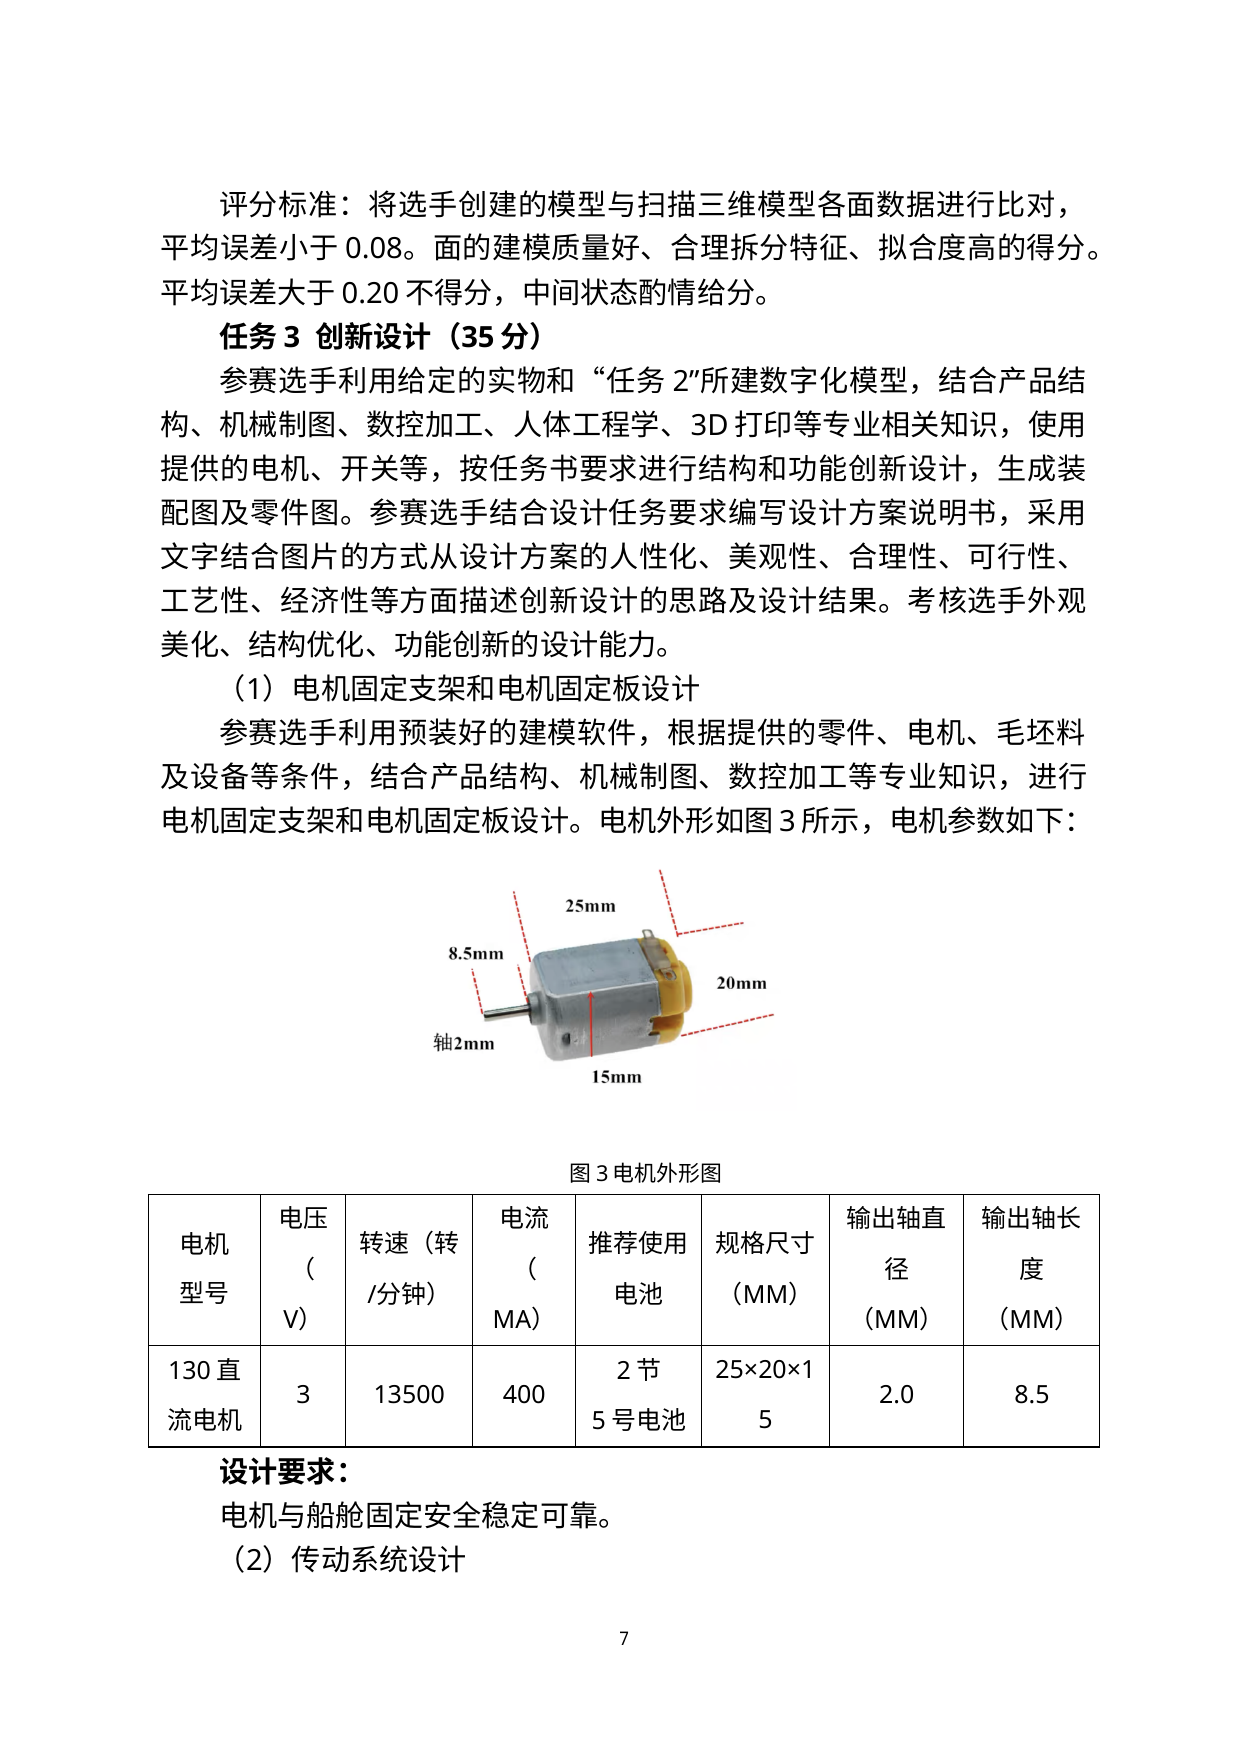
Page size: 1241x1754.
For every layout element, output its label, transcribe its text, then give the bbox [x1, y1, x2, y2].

table_cell 3 [261, 1346, 345, 1446]
table_cell 130直流电机 [149, 1346, 260, 1446]
text 参赛选手利用给定的实物和“任务2”所建数字化模型，结合产品结构、机械制图、数控加工、人体工程学、3D打印等专业相关知识，使用提供的电机、开关等，按任务书要求进行结构和功能创新设计，生成装配图及零件图。参赛选手结合设计任务要求编写设计方案说明书，采用文字结合图片的方式从设计方案的人性化、美观性、合理性、可行性、工艺性、经济性等方面描述创新设计的思路及设计结果。考核选手外观美化、结构优化、功能创新的设计能力。 [161, 356, 1087, 665]
table_cell 2.0 [830, 1346, 963, 1446]
text 评分标准：将选手创建的模型与扫描三维模型各面数据进行比对，平均误差小于0.08。面的建模质量好、合理拆分特征、拟合度高的得分。平均误差大于0.20不得分，中间状态酌情给分。 [161, 180, 1087, 312]
table_header 电流（MA） [473, 1195, 575, 1345]
table_cell 25×20×15 [702, 1346, 829, 1446]
text 参赛选手利用预装好的建模软件，根据提供的零件、电机、毛坯料及设备等条件，结合产品结构、机械制图、数控加工等专业知识，进行电机固定支架和电机固定板设计。电机外形如图3所示，电机参数如下： [161, 709, 1087, 841]
text （1）电机固定支架和电机固定板设计 [161, 665, 1087, 709]
text 设计要求： [161, 1448, 1087, 1491]
table_cell 400 [473, 1346, 575, 1446]
table_header 规格尺寸（MM） [702, 1195, 829, 1345]
table_header 转速（转/分钟） [346, 1195, 472, 1345]
table_header 电压（V） [261, 1195, 345, 1345]
text 电机与船舱固定安全稳定可靠。 [161, 1491, 1087, 1536]
table_header 输出轴长度（MM） [964, 1195, 1099, 1345]
table_cell 2节 5号电池 [576, 1346, 701, 1446]
table_header 电机 型号 [149, 1195, 260, 1345]
text 任务3 创新设计（35分） [161, 312, 1087, 356]
picture [400, 859, 798, 1111]
text （2）传动系统设计 [161, 1536, 1087, 1579]
table_header 推荐使用电池 [576, 1195, 701, 1345]
table_header 输出轴直径（MM） [830, 1195, 963, 1345]
table_cell 13500 [346, 1346, 472, 1446]
table_cell 8.5 [964, 1346, 1099, 1446]
